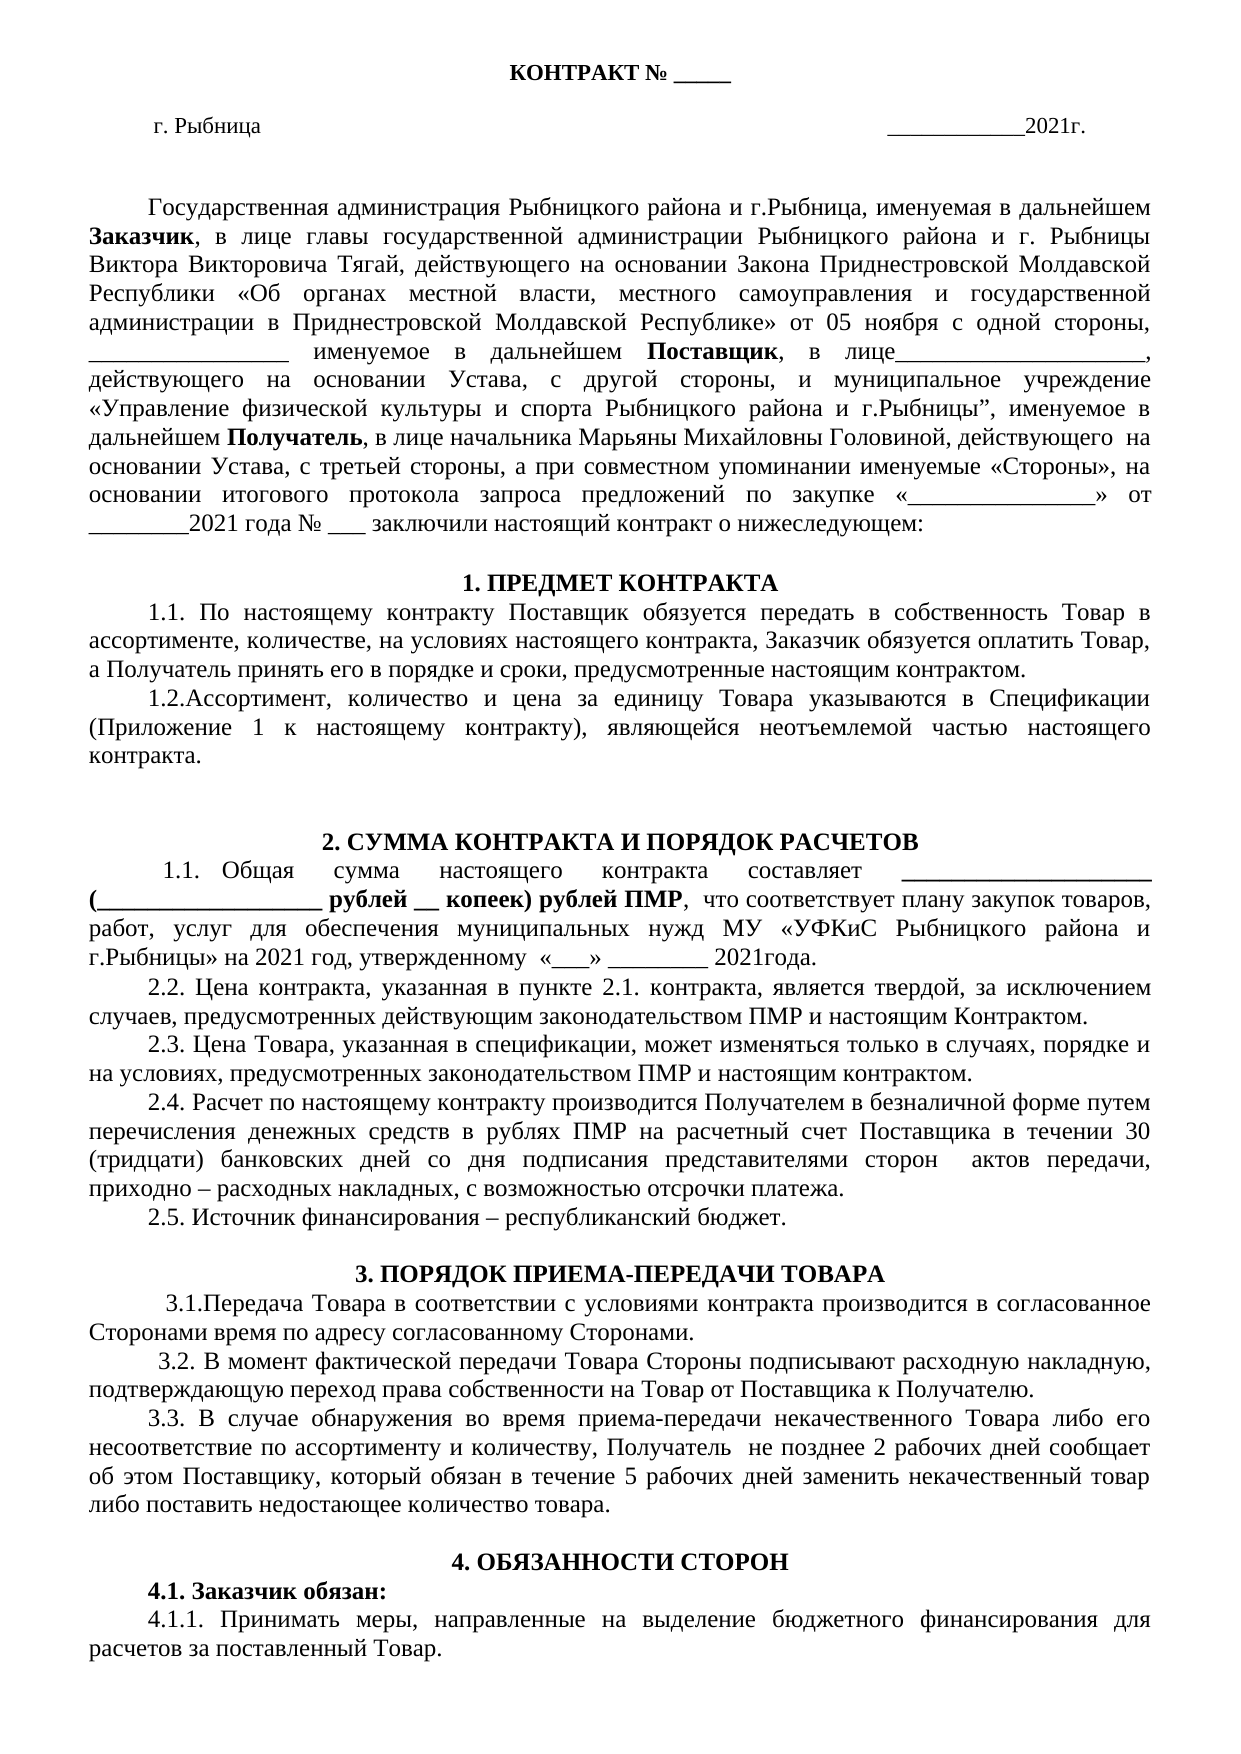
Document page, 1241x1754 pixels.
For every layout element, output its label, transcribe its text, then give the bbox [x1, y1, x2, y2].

text 2.4. Расчет по настоящему контракту производится Получателем в безналичной форме путем перечисления денежных средств в рублях ПМР на расчетный счет Поставщика в течении 30 (тридцати) банковских дней со дня подписания представителями сторон актов передачи, приходно – расходных накладных, с возможностью отсрочки платежа. [89, 1087, 1152, 1202]
list 3. ПОРЯДОК ПРИЕМА-ПЕРЕДАЧИ ТОВАРА [89, 1259, 1152, 1288]
text 2.2. Цена контракта, указанная в пункте 2.1. контракта, является твердой, за исключением случаев, предусмотренных действующим законодательством ПМР и настоящим Контрактом. [89, 972, 1152, 1029]
text 2. СУММА КОНТРАКТА И ПОРЯДОК РАСЧЕТОВ [89, 827, 1152, 855]
text 3.3. В случае обнаружения во время приема-передачи некачественного Товара либо его несоответствие по ассортименту и количеству, Получатель не позднее 2 рабочих дней сообщает об этом Поставщику, который обязан в течение 5 рабочих дней заменить некачественный товар либо поставить недостающее количество товара. [89, 1403, 1152, 1518]
text Государственная администрация Рыбницкого района и г.Рыбница, именуемая в дальнейшем Заказчик, в лице главы государственной администрации Рыбницкого района и г. Рыбницы Виктора Викторовича Тягай, действующего на основании Закона Приднестровской Молдавской Республики «Об органах местной власти, местного самоуправления и государственной администрации в Приднестровской Молдавской Республике» от 05 ноября с одной стороны, ________________ именуемое в дальнейшем Поставщик, в лице____________________, действующего на основании Устава, с другой стороны, и муниципальное учреждение «Управление физической культуры и спорта Рыбницкого района и г.Рыбницы”, именуемое в дальнейшем Получатель, в лице начальника Марьяны Михайловны Головиной, действующего на основании Устава, с третьей стороны, а при совместном упоминании именуемые «Стороны», на основании итогового протокола запроса предложений по закупке «_______________» от ________2021 года № ___ заключили настоящий контракт о нижеследующем: [89, 192, 1152, 537]
text КОНТРАКТ № _____ [89, 59, 1152, 85]
text 2.5. Источник финансирования – республиканский бюджет. [89, 1202, 1152, 1231]
list Общая сумма настоящего контракта составляет ____________________ (__________________ рублей __ копеек) рублей ПМР, что соответствует плану закупок товаров, работ, услуг для обеспечения муниципальных нужд МУ «УФКиС Рыбницкого района и г.Рыбницы» на 2021 год, утвержденному «___» ________ 2021года. [89, 855, 1152, 972]
text 3.1.Передача Товара в соответствии с условиями контракта производится в согласованное Сторонами время по адресу согласованному Сторонами. [89, 1288, 1152, 1346]
text 1. ПРЕДМЕТ КОНТРАКТА [89, 568, 1152, 597]
text 4.1. Заказчик обязан: [89, 1576, 1152, 1604]
text 4.1.1. Принимать меры, направленные на выделение бюджетного финансирования для расчетов за поставленный Товар. [89, 1604, 1152, 1662]
text 3.2. В момент фактической передачи Товара Стороны подписывают расходную накладную, подтверждающую переход права собственности на Товар от Поставщика к Получателю. [89, 1346, 1152, 1403]
text 4. ОБЯЗАННОСТИ СТОРОН [89, 1547, 1152, 1576]
text 1.2.Ассортимент, количество и цена за единицу Товара указываются в Спецификации (Приложение 1 к настоящему контракту), являющейся неотъемлемой частью настоящего контракта. [89, 683, 1152, 769]
text 1.1. По настоящему контракту Поставщик обязуется передать в собственность Товар в ассортименте, количестве, на условиях настоящего контракта, Заказчик обязуется оплатить Товар, а Получатель принять его в порядке и сроки, предусмотренные настоящим контрактом. [89, 597, 1152, 683]
text 2.3. Цена Товара, указанная в спецификации, может изменяться только в случаях, порядке и на условиях, предусмотренных законодательством ПМР и настоящим контрактом. [89, 1029, 1152, 1087]
text г. Рыбница ____________2021г. [89, 112, 1152, 138]
